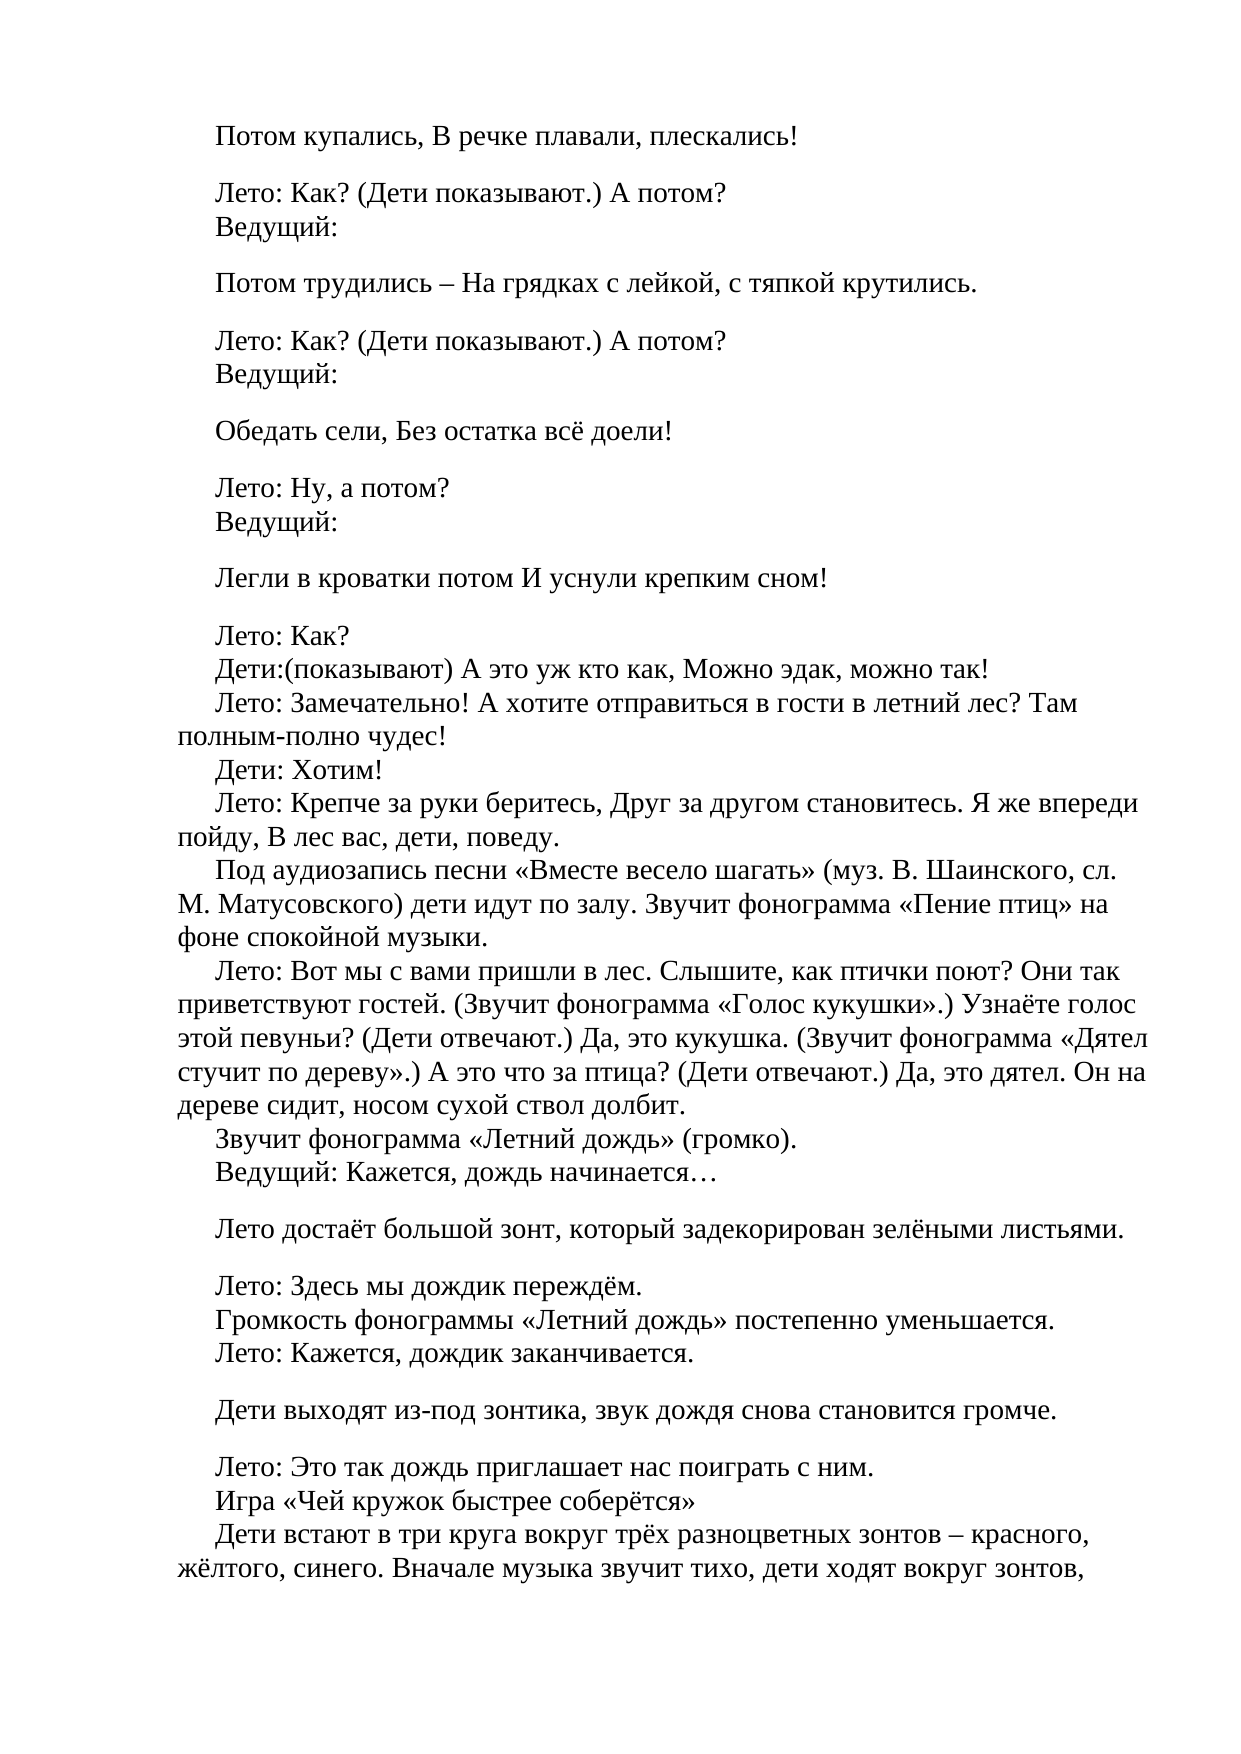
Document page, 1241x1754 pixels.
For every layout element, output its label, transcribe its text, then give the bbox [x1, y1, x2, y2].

text Ведущий: Кажется, дождь начинается… [177, 1154, 1152, 1188]
text Громкость фонограммы «Летний дождь» постепенно уменьшается. [177, 1302, 1152, 1335]
text Лето: Крепче за руки беритесь, Друг за другом становитесь. Я же впереди пойду, В лес вас, дети, поведу. [177, 785, 1152, 852]
text Дети: Хотим! [177, 752, 1152, 785]
text Ведущий: [177, 504, 1152, 537]
text Ведущий: [177, 209, 1152, 242]
text Лето: Кажется, дождик заканчивается. [177, 1335, 1152, 1369]
text Лето достаёт большой зонт, который задекорирован зелёными листьями. [177, 1211, 1152, 1245]
text Игра «Чей кружок быстрее соберётся» [177, 1483, 1152, 1516]
text Под аудиозапись песни «Вместе весело шагать» (муз. В. Шаинского, сл. М. Матусовского) дети идут по залу. Звучит фонограмма «Пение птиц» на фоне спокойной музыки. [177, 852, 1152, 953]
text Потом купались, В речке плавали, плескались! [177, 118, 1152, 152]
text Лето: Ну, а потом? [177, 470, 1152, 504]
text Дети выходят из-под зонтика, звук дождя снова становится громче. [177, 1392, 1152, 1426]
text Лето: Как? (Дети показывают.) А потом? [177, 175, 1152, 209]
text Легли в кроватки потом И уснули крепким сном! [177, 561, 1152, 594]
text Лето: Замечательно! А хотите отправиться в гости в летний лес? Там полным-полно чудес! [177, 685, 1152, 752]
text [177, 1516, 1152, 1583]
text Лето: Здесь мы дождик переждём. [177, 1268, 1152, 1302]
text Ведущий: [177, 356, 1152, 390]
text Дети:(показывают) А это уж кто как, Можно эдак, можно так! [177, 651, 1152, 685]
text Лето: Это так дождь приглашает нас поиграть с ним. [177, 1449, 1152, 1483]
text Потом трудились – На грядках с лейкой, с тяпкой крутились. [177, 266, 1152, 299]
text Обедать сели, Без остатка всё доели! [177, 413, 1152, 447]
text Лето: Как? [177, 618, 1152, 651]
text Лето: Вот мы с вами пришли в лес. Слышите, как птички поют? Они так приветствуют гостей. (Звучит фонограмма «Голос кукушки».) Узнаёте голос этой певуньи? (Дети отвечают.) Да, это кукушка. (Звучит фонограмма «Дятел стучит по дереву».) А это что за птица? (Дети отвечают.) Да, это дятел. Он на дереве сидит, носом сухой ствол долбит. [177, 953, 1152, 1121]
text Лето: Как? (Дети показывают.) А потом? [177, 323, 1152, 356]
text Звучит фонограмма «Летний дождь» (громко). [177, 1121, 1152, 1154]
